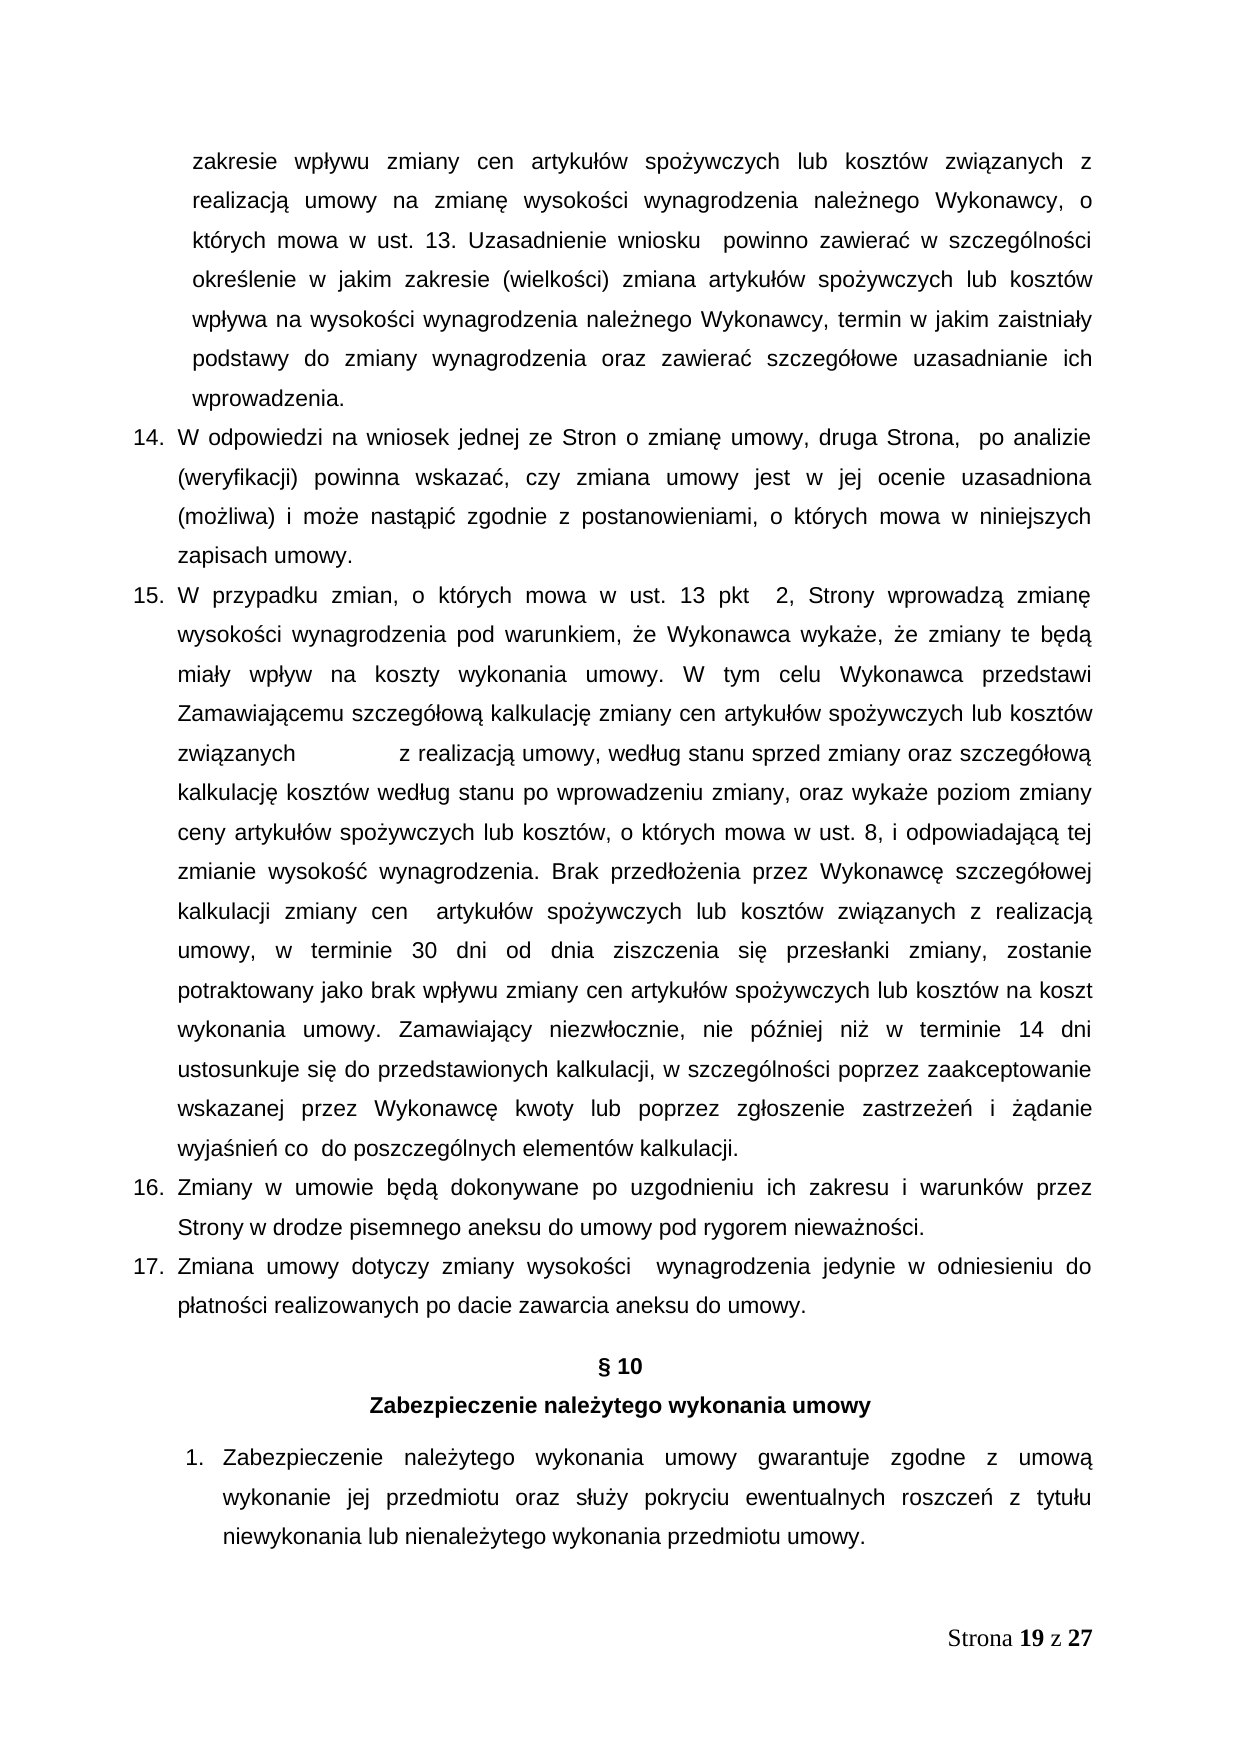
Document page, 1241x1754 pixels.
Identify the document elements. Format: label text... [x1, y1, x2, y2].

list Zabezpieczenie należytego wykonania umowy gwarantuje zgodne z umową wykonanie jej przedmiotu oraz służy pokryciu ewentualnych roszczeń z tytułu niewykonania lub nienależytego wykonania przedmiotu umowy. [185, 1444, 1093, 1549]
list Zmiana umowy dotyczy zmiany wysokości wynagrodzenia jedynie w odniesieniu do płatności realizowanych po dacie zawarcia aneksu do umowy. [133, 1253, 1093, 1319]
list Zmiany w umowie będą dokonywane po uzgodnieniu ich zakresu i warunków przez Strony w drodze pisemnego aneksu do umowy pod rygorem nieważności. [133, 1174, 1093, 1240]
list W przypadku zmian, o których mowa w ust. 13 pkt 2, Strony wprowadzą zmianę wysokości wynagrodzenia pod warunkiem, że Wykonawca wykaże, że zmiany te będą miały wpływ na koszty wykonania umowy. W tym celu Wykonawca przedstawi Zamawiającemu szczegółową kalkulację zmiany cen artykułów spożywczych lub kosztów związanych z realizacją umowy, według stanu sprzed zmiany oraz szczegółową kalkulację kosztów według stanu po wprowadzeniu zmiany, oraz wykaże poziom zmiany ceny artykułów spożywczych lub kosztów, o których mowa w ust. 8, i odpowiadającą tej zmianie wysokość wynagrodzenia. Brak przedłożenia przez Wykonawcę szczegółowej kalkulacji zmiany cen artykułów spożywczych lub kosztów związanych z realizacją umowy, w terminie 30 dni od dnia ziszczenia się przesłanki zmiany, zostanie potraktowany jako brak wpływu zmiany cen artykułów spożywczych lub kosztów na koszt wykonania umowy. Zamawiający niezwłocznie, nie później niż w terminie 14 dni ustosunkuje się do przedstawionych kalkulacji, w szczególności poprzez zaakceptowanie wskazanej przez Wykonawcę kwoty lub poprzez zgłoszenie zastrzeżeń i żądanie wyjaśnień co do poszczególnych elementów kalkulacji. [133, 582, 1093, 1161]
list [148, 148, 1093, 411]
text Zabezpieczenie należytego wykonania umowy [148, 1392, 1093, 1419]
text § 10 [148, 1353, 1093, 1379]
list W odpowiedzi na wniosek jednej ze Stron o zmianę umowy, druga Strona, po analizie (weryfikacji) powinna wskazać, czy zmiana umowy jest w jej ocenie uzasadniona (możliwa) i może nastąpić zgodnie z postanowieniami, o których mowa w niniejszych zapisach umowy. [133, 424, 1093, 569]
